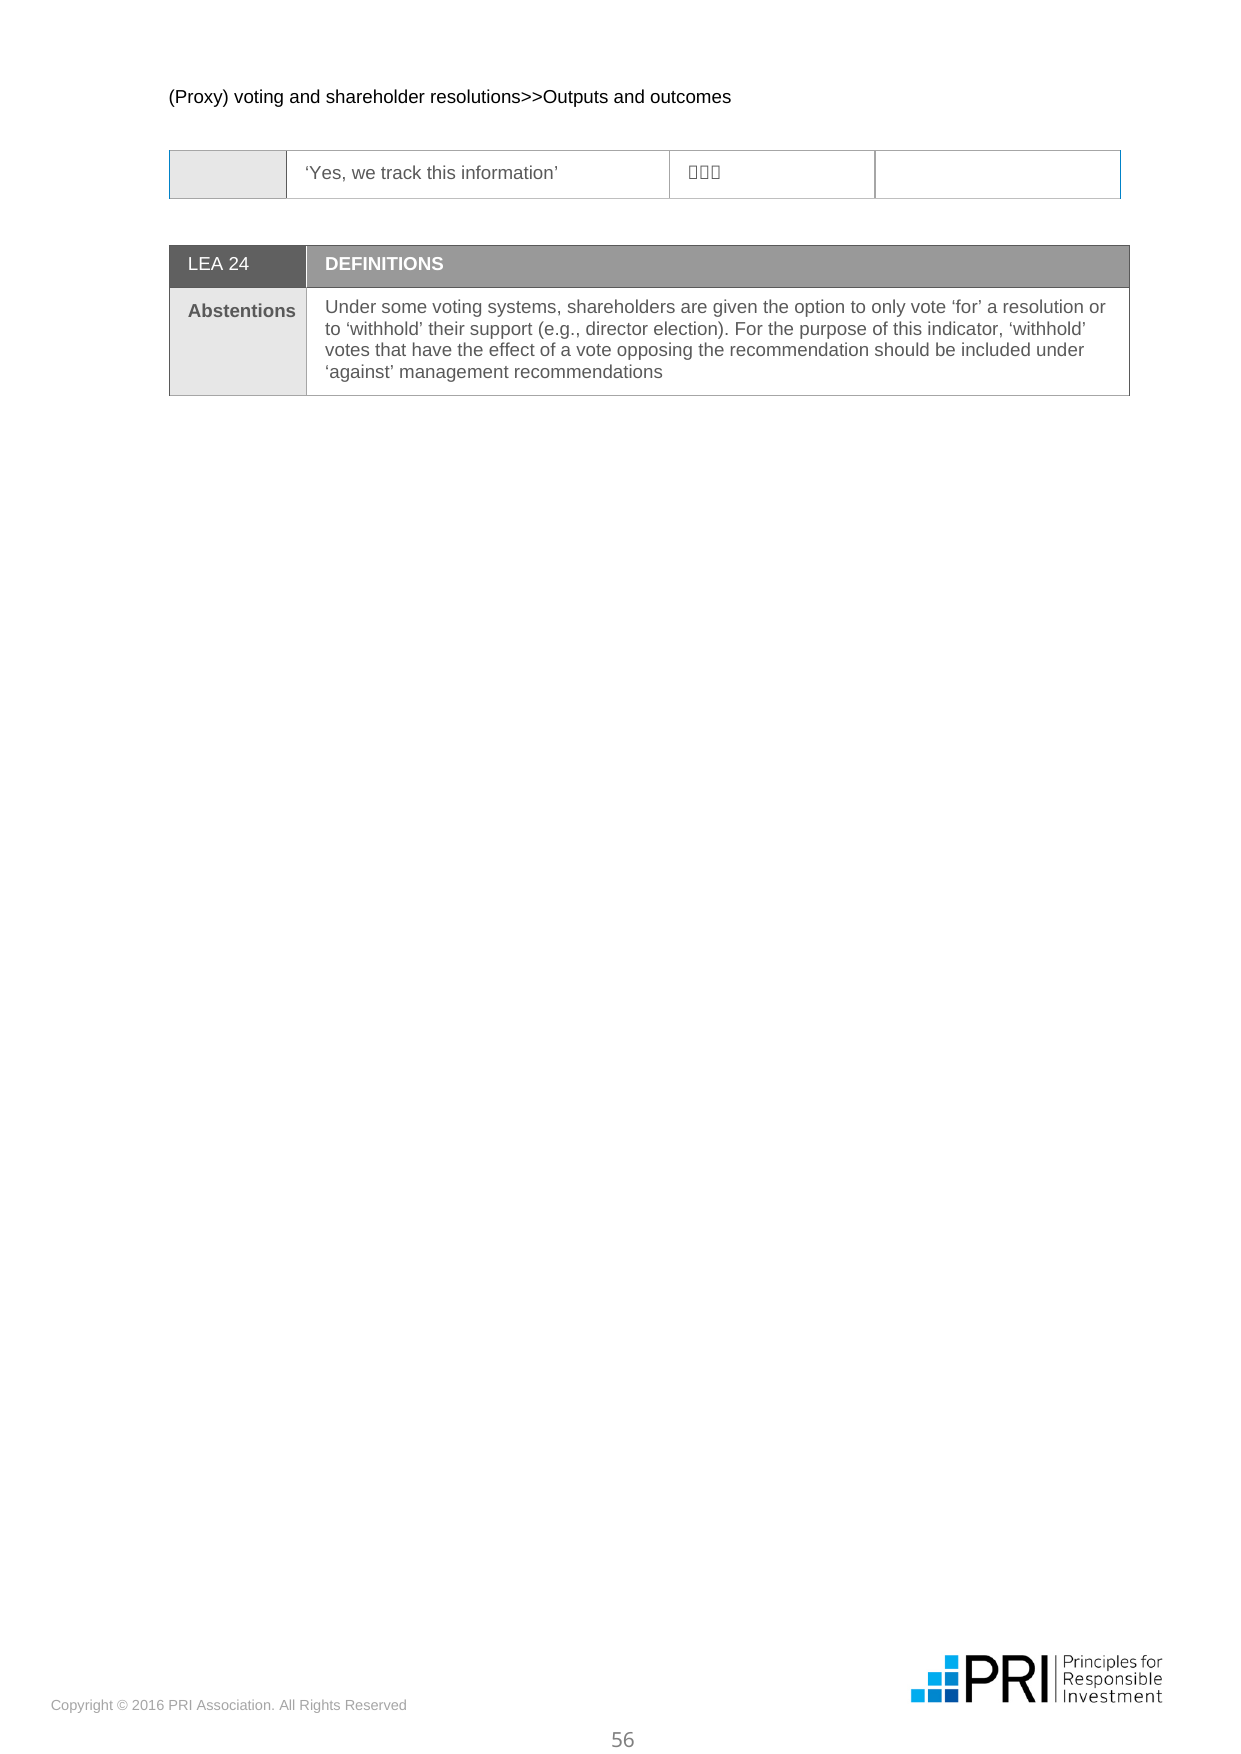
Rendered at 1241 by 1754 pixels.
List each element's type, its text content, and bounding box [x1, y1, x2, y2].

table_header LEA 24 [170, 246, 306, 287]
table_header DEFINITIONS [307, 246, 1129, 287]
table_cell Abstentions [170, 288, 306, 395]
table_cell Under some voting systems, shareholders are given the option to only vote ‘for’ a resolution or to ‘withhold’ their support (e.g., director election). For the purpose of this indicator, ‘withhold’ votes that have the effect of a vote opposing the recommendation should be included under ‘against’ management recommendations [307, 288, 1129, 395]
table_cell  [670, 151, 874, 198]
table_cell ‘Yes, we track this information’ [287, 151, 669, 198]
picture [866, 1621, 1240, 1753]
table_cell [876, 151, 1120, 198]
table_cell [170, 151, 286, 198]
